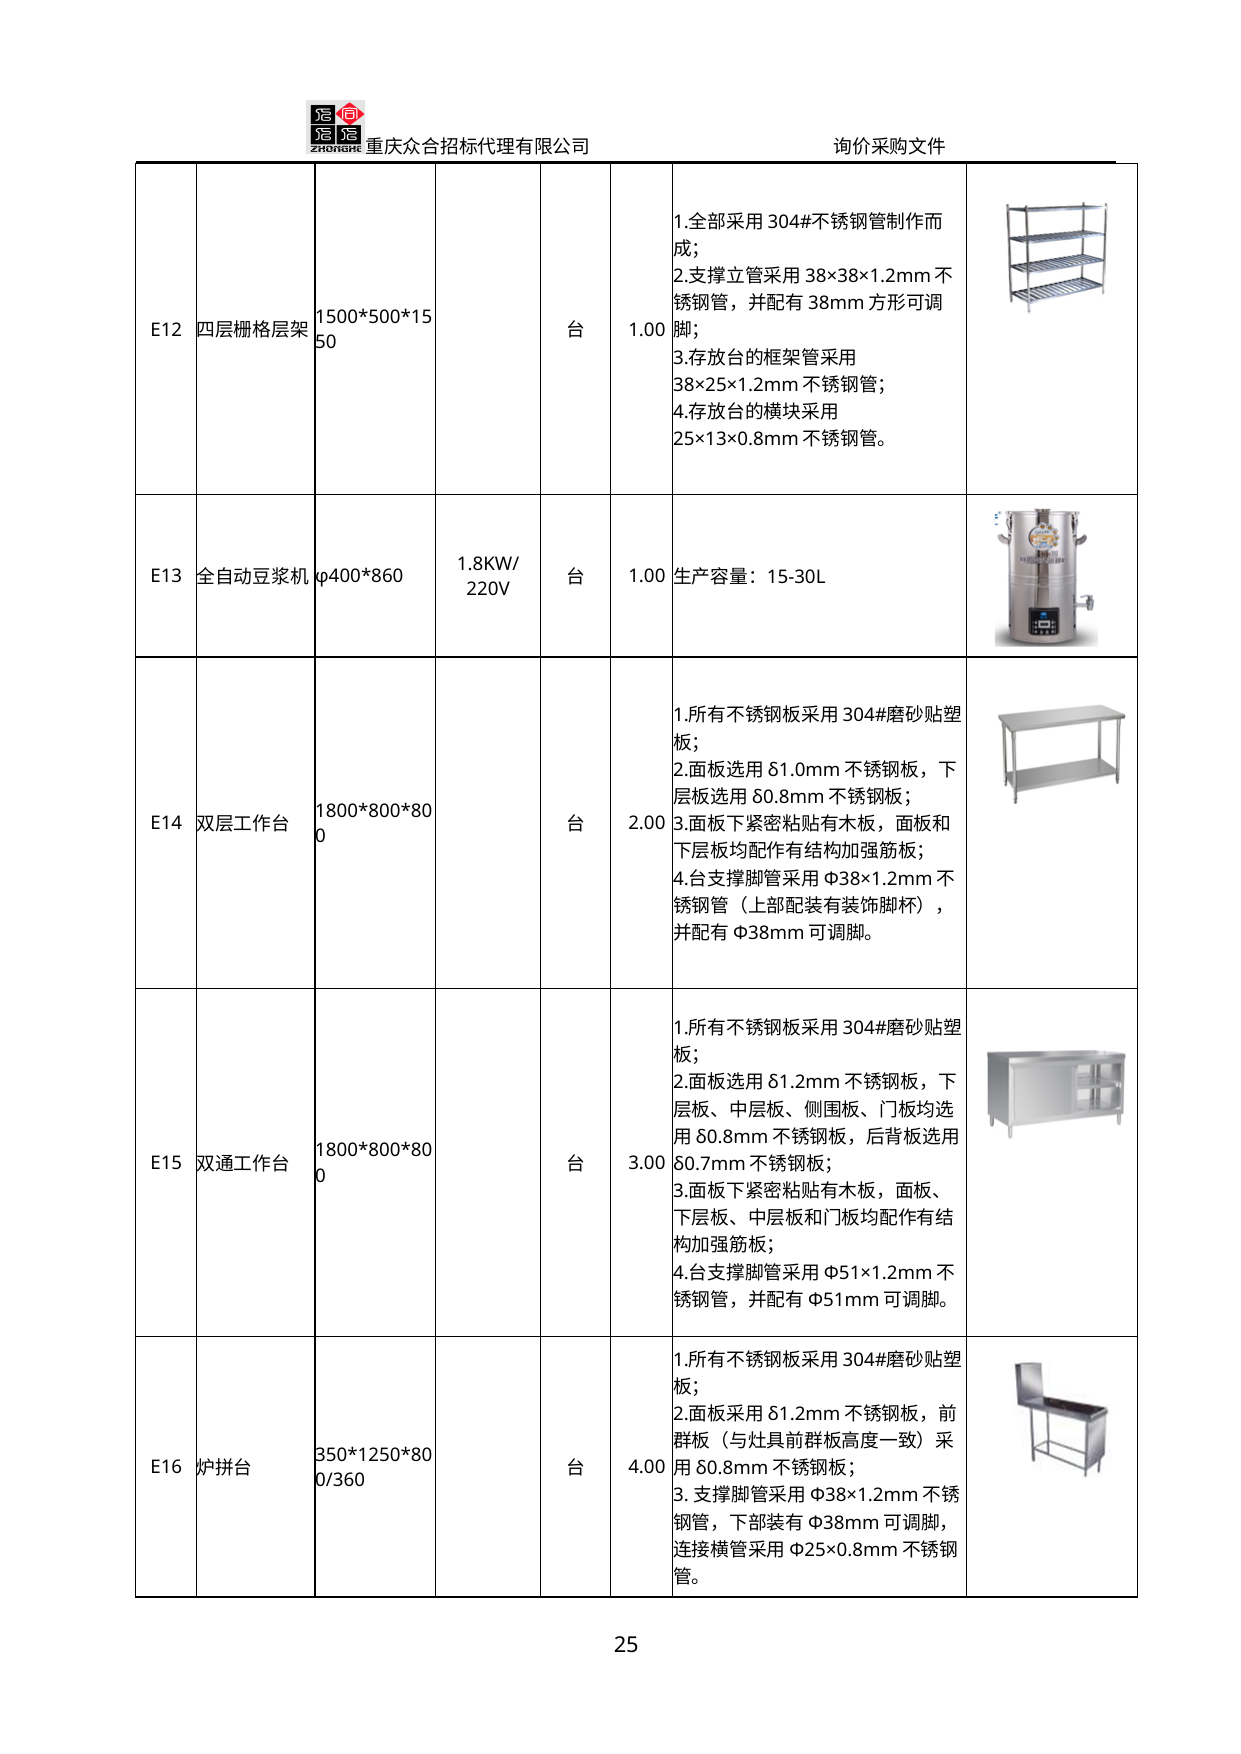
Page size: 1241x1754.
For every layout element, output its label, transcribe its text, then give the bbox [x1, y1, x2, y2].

table_cell E13 [136, 495, 196, 656]
table_cell [436, 164, 540, 494]
table_cell 全自动豆浆机 [197, 495, 314, 656]
table_cell φ400*860 [316, 495, 435, 656]
table_cell 1.全部采用304#不锈钢管制作而成； 2.支撑立管采用38×38×1.2mm不锈钢管，并配有38mm方形可调脚； 3.存放台的框架管采用38×25×1.2mm不锈钢管； 4.存放台的横块采用25×13×0.8mm不锈钢管。 [673, 164, 966, 494]
table_cell 台 [541, 495, 610, 656]
table_cell 四层栅格层架 [197, 164, 314, 494]
table_cell 台 [541, 164, 610, 494]
table_cell [967, 164, 1137, 494]
table_cell 炉拼台 [197, 1337, 314, 1596]
table_cell 双通工作台 [197, 989, 314, 1336]
table_cell 1.所有不锈钢板采用304#磨砂贴塑板； 2.面板选用δ1.0mm不锈钢板，下层板选用δ0.8mm不锈钢板； 3.面板下紧密粘贴有木板，面板和下层板均配作有结构加强筋板； 4.台支撑脚管采用Ф38×1.2mm不锈钢管（上部配装有装饰脚杯），并配有Ф38mm可调脚。 [673, 658, 966, 988]
table_cell 2.00 [611, 658, 672, 988]
table_cell 台 [541, 1337, 610, 1596]
table_cell [436, 989, 540, 1336]
table_cell [967, 1337, 1137, 1596]
table_cell 1.所有不锈钢板采用304#磨砂贴塑板； 2.面板采用δ1.2mm不锈钢板，前群板（与灶具前群板高度一致）采用δ0.8mm不锈钢板； 3. 支撑脚管采用Ф38×1.2mm不锈钢管，下部装有Ф38mm可调脚，连接横管采用Ф25×0.8mm不锈钢管。 [673, 1337, 966, 1596]
table_cell E16 [136, 1337, 196, 1596]
table_cell [967, 658, 1137, 988]
table_cell 1500*500*1550 [316, 164, 435, 494]
table_cell 1.所有不锈钢板采用304#磨砂贴塑板； 2.面板选用δ1.2mm不锈钢板，下层板、中层板、侧围板、门板均选用δ0.8mm不锈钢板，后背板选用δ0.7mm不锈钢板； 3.面板下紧密粘贴有木板，面板、下层板、中层板和门板均配作有结构加强筋板； 4.台支撑脚管采用Ф51×1.2mm不锈钢管，并配有Ф51mm可调脚。 [673, 989, 966, 1336]
table_cell [967, 495, 1137, 656]
table_cell [967, 989, 1137, 1336]
table_cell [436, 658, 540, 988]
table_cell [436, 1337, 540, 1596]
table_cell 1800*800*800 [316, 658, 435, 988]
table_cell 双层工作台 [197, 658, 314, 988]
table_cell 台 [541, 658, 610, 988]
table_cell 3.00 [611, 989, 672, 1336]
table_cell 350*1250*800/360 [316, 1337, 435, 1596]
table_cell 1.8KW/220V [436, 495, 540, 656]
table_cell 1.00 [611, 495, 672, 656]
table_cell 1.00 [611, 164, 672, 494]
picture [305, 100, 366, 154]
table_cell E15 [136, 989, 196, 1336]
table_cell E12 [136, 164, 196, 494]
table_cell 生产容量：15-30L [673, 495, 966, 656]
table_cell 1800*800*800 [316, 989, 435, 1336]
table_cell 4.00 [611, 1337, 672, 1596]
table_cell E14 [136, 658, 196, 988]
table_cell 台 [541, 989, 610, 1336]
